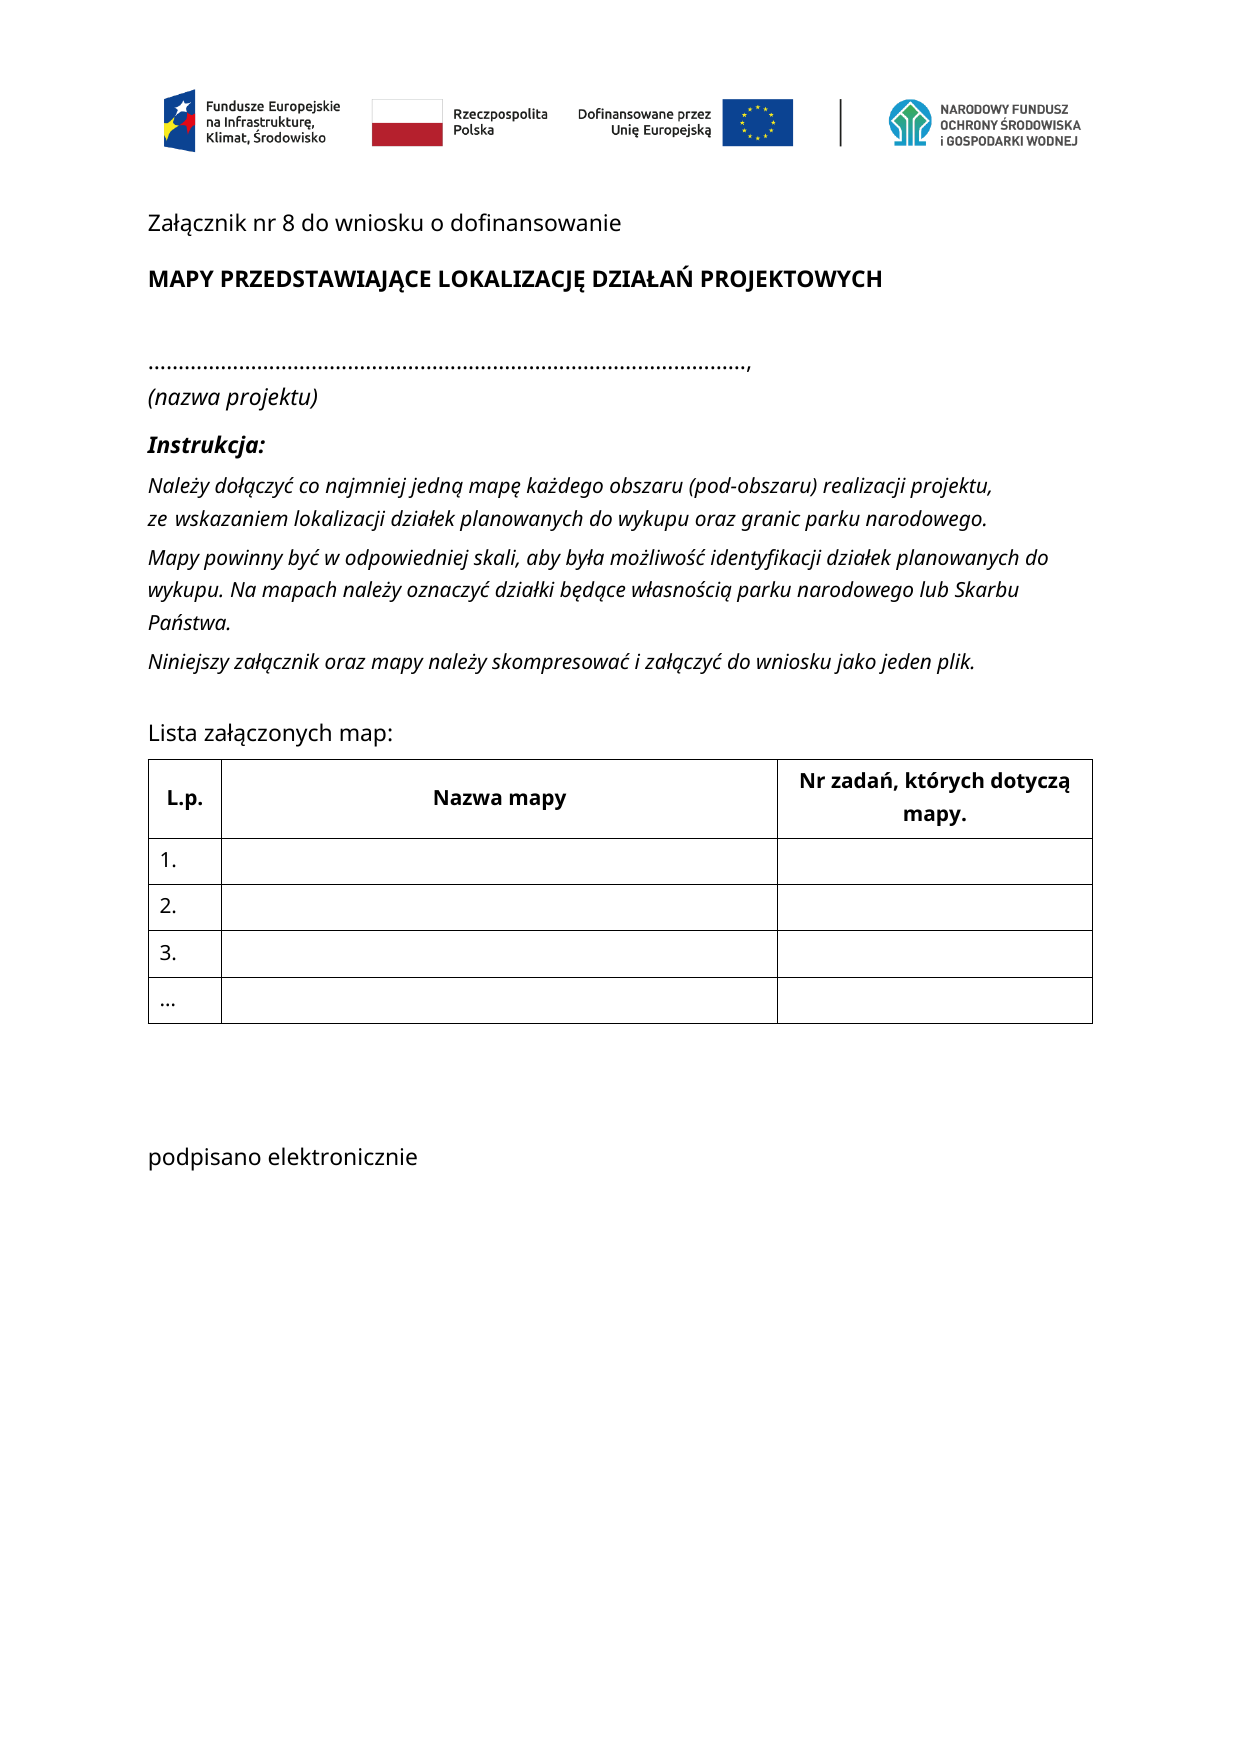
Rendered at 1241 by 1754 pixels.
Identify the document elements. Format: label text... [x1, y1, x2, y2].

text Lista załączonych map: [148, 717, 1093, 748]
table_cell [222, 978, 777, 1023]
table_cell 3. [149, 931, 221, 977]
table_cell … [149, 978, 221, 1023]
text Należy dołączyć co najmniej jedną mapę każdego obszaru (pod-obszaru) realizacji projektu, ze wskazaniem lokalizacji działek planowanych do wykupu oraz granic parku narodowego. [148, 471, 1093, 532]
subtitle MAPY PRZEDSTAWIAJĄCE LOKALIZACJĘ DZIAŁAŃ PROJEKTOWYCH [148, 263, 1093, 295]
table_cell [778, 839, 1092, 884]
table_cell [222, 885, 777, 930]
text (nazwa projektu) [148, 381, 1093, 412]
table_cell [778, 978, 1092, 1023]
text Instrukcja: [148, 429, 1093, 460]
table_cell [222, 839, 777, 884]
text Mapy powinny być w odpowiedniej skali, aby była możliwość identyfikacji działek planowanych do wykupu. Na mapach należy oznaczyć działki będące własnością parku narodowego lub Skarbu Państwa. [148, 543, 1093, 636]
table_cell [778, 885, 1092, 930]
picture [147, 73, 1093, 168]
text Niniejszy załącznik oraz mapy należy skompresować i załączyć do wniosku jako jeden plik. [148, 647, 1093, 675]
subtitle Załącznik nr 8 do wniosku o dofinansowanie [148, 207, 1093, 238]
table_header L.p. [149, 760, 221, 838]
table_header Nazwa mapy [222, 760, 777, 838]
text podpisano elektronicznie [148, 1141, 1093, 1172]
text ………………………………………………………………………………………, [148, 345, 1093, 376]
table_cell 1. [149, 839, 221, 884]
table_cell 2. [149, 885, 221, 930]
table_cell [778, 931, 1092, 977]
table_cell [222, 931, 777, 977]
table_header Nr zadań, których dotyczą mapy. [778, 760, 1092, 838]
